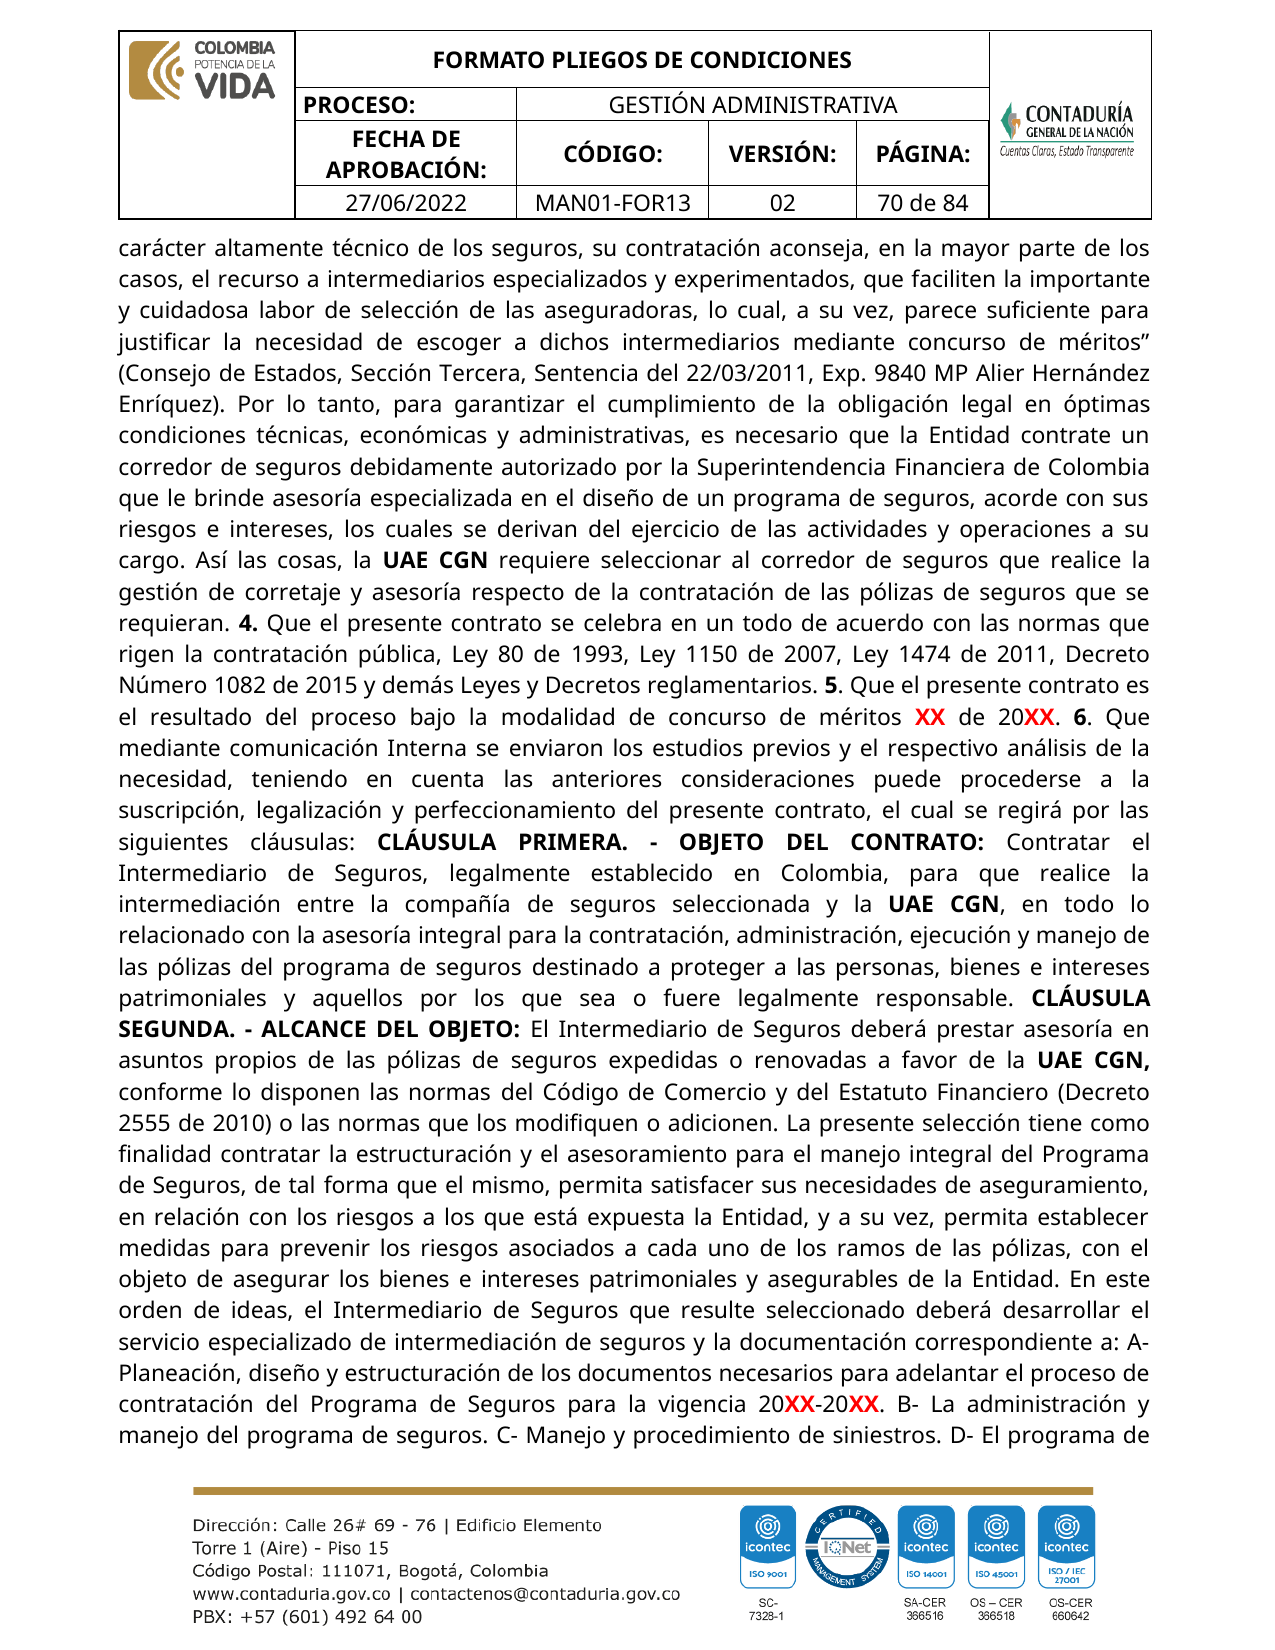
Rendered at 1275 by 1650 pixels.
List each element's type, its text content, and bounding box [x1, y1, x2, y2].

picture [0, 1455, 1275, 1650]
picture [990, 90, 1145, 169]
picture [127, 32, 285, 105]
